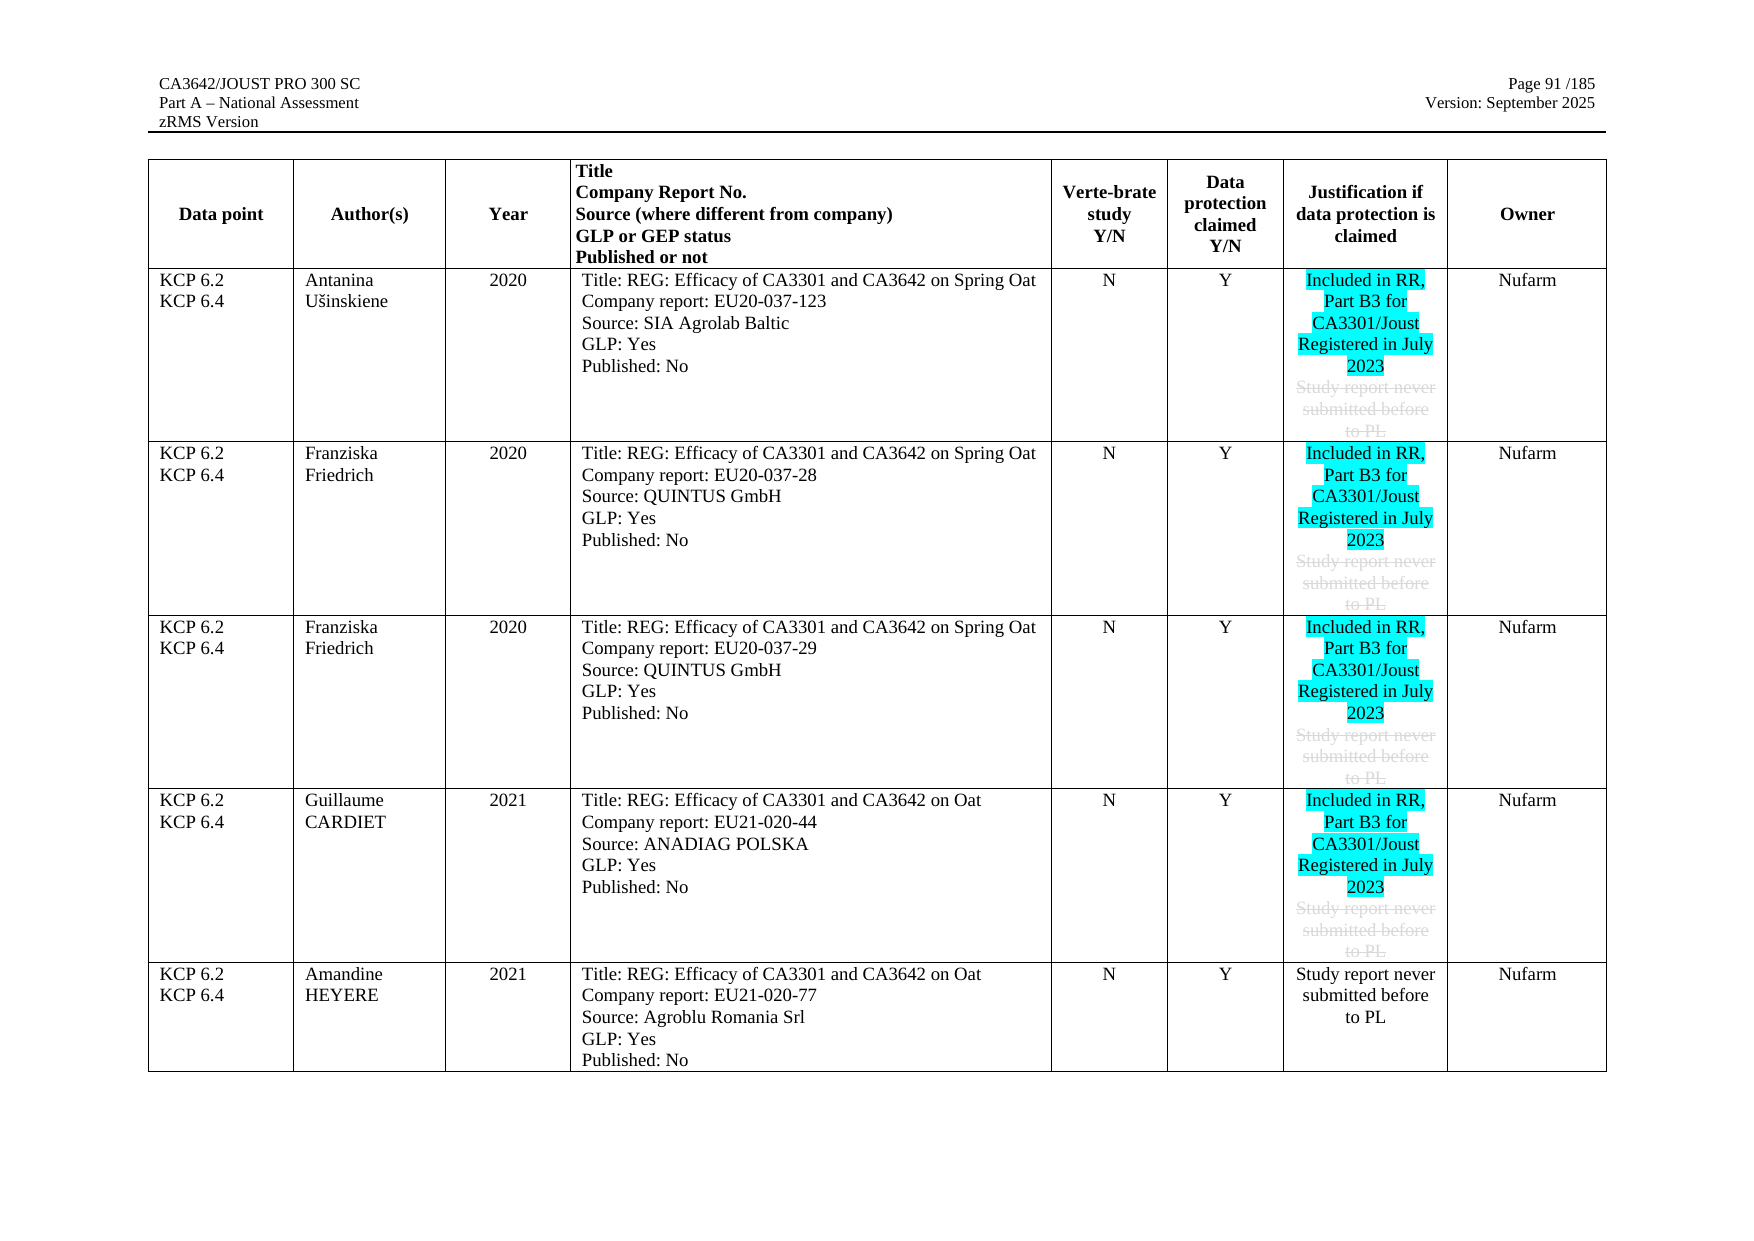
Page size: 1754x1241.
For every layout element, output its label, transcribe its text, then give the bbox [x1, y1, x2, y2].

table_header Data protection claimed Y/N [1168, 160, 1283, 268]
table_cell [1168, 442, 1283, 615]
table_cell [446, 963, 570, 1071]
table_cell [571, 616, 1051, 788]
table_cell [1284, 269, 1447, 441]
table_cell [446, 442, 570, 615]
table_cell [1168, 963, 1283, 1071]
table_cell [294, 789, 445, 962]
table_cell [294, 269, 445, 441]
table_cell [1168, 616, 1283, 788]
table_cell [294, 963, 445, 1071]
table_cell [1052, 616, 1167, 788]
table_header Year [446, 160, 570, 268]
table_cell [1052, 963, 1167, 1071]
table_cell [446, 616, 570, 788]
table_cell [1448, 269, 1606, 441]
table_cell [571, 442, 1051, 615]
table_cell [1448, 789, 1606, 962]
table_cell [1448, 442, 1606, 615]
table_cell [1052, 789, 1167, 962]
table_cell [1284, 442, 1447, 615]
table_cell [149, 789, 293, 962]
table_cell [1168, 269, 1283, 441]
table_header Verte-brate study Y/N [1052, 160, 1167, 268]
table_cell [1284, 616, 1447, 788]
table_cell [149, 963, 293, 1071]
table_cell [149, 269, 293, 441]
table_header Data point [149, 160, 293, 268]
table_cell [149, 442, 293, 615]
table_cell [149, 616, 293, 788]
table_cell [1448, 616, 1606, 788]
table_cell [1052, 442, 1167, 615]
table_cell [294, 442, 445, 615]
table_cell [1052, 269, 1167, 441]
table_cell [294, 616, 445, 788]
table_header Justification if data protection is claimed [1284, 160, 1447, 268]
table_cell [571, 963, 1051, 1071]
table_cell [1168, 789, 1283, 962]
table_header Author(s) [294, 160, 445, 268]
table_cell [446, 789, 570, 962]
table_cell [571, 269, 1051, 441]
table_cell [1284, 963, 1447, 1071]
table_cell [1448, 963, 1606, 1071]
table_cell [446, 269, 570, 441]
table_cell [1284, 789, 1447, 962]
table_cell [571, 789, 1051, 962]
table_header Owner [1448, 160, 1606, 268]
table_header Title Company Report No. Source (where different from company) GLP or GEP status Published or not [571, 160, 1051, 268]
